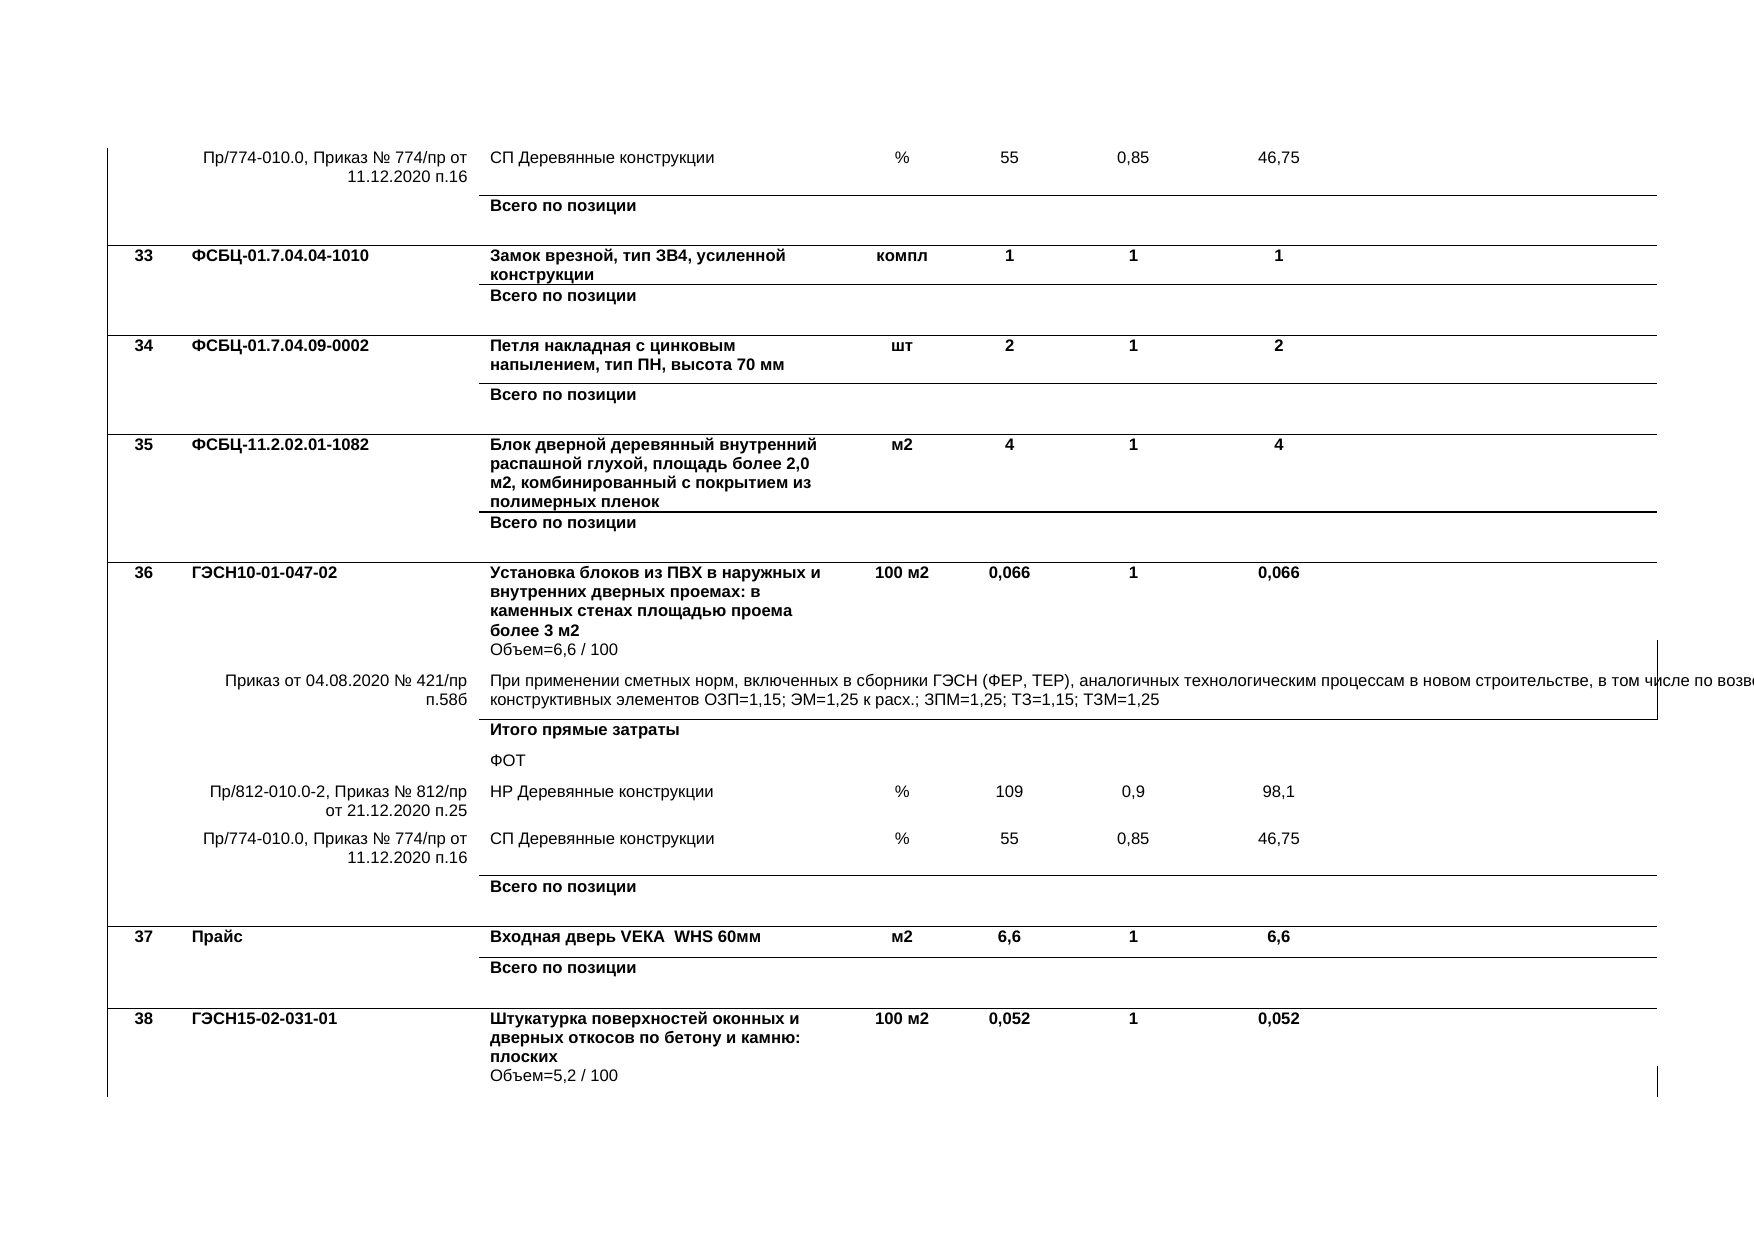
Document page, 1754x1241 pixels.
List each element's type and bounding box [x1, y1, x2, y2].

table_cell [103, 148, 107, 1097]
table_cell [108, 148, 1658, 1097]
